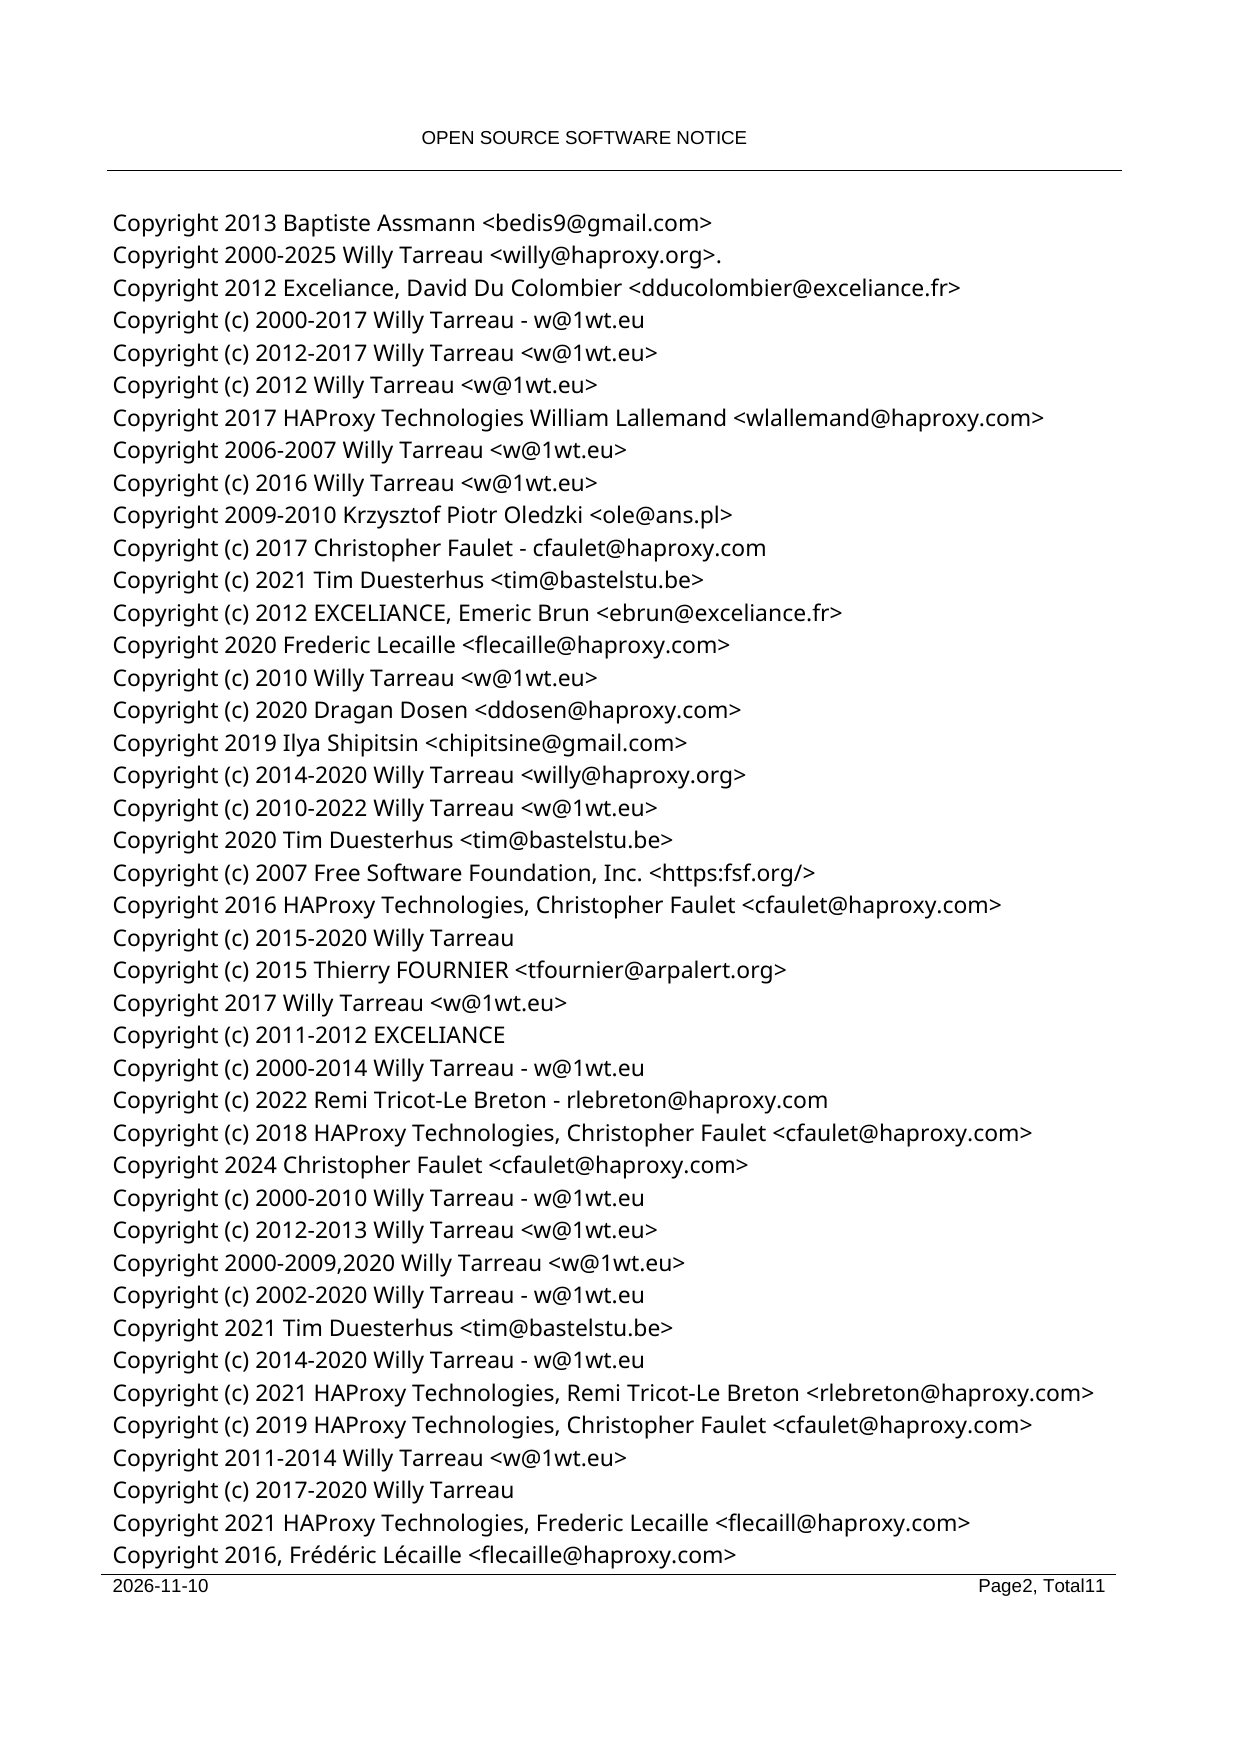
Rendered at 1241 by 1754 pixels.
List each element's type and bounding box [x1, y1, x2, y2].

text [112, 206, 1128, 1571]
